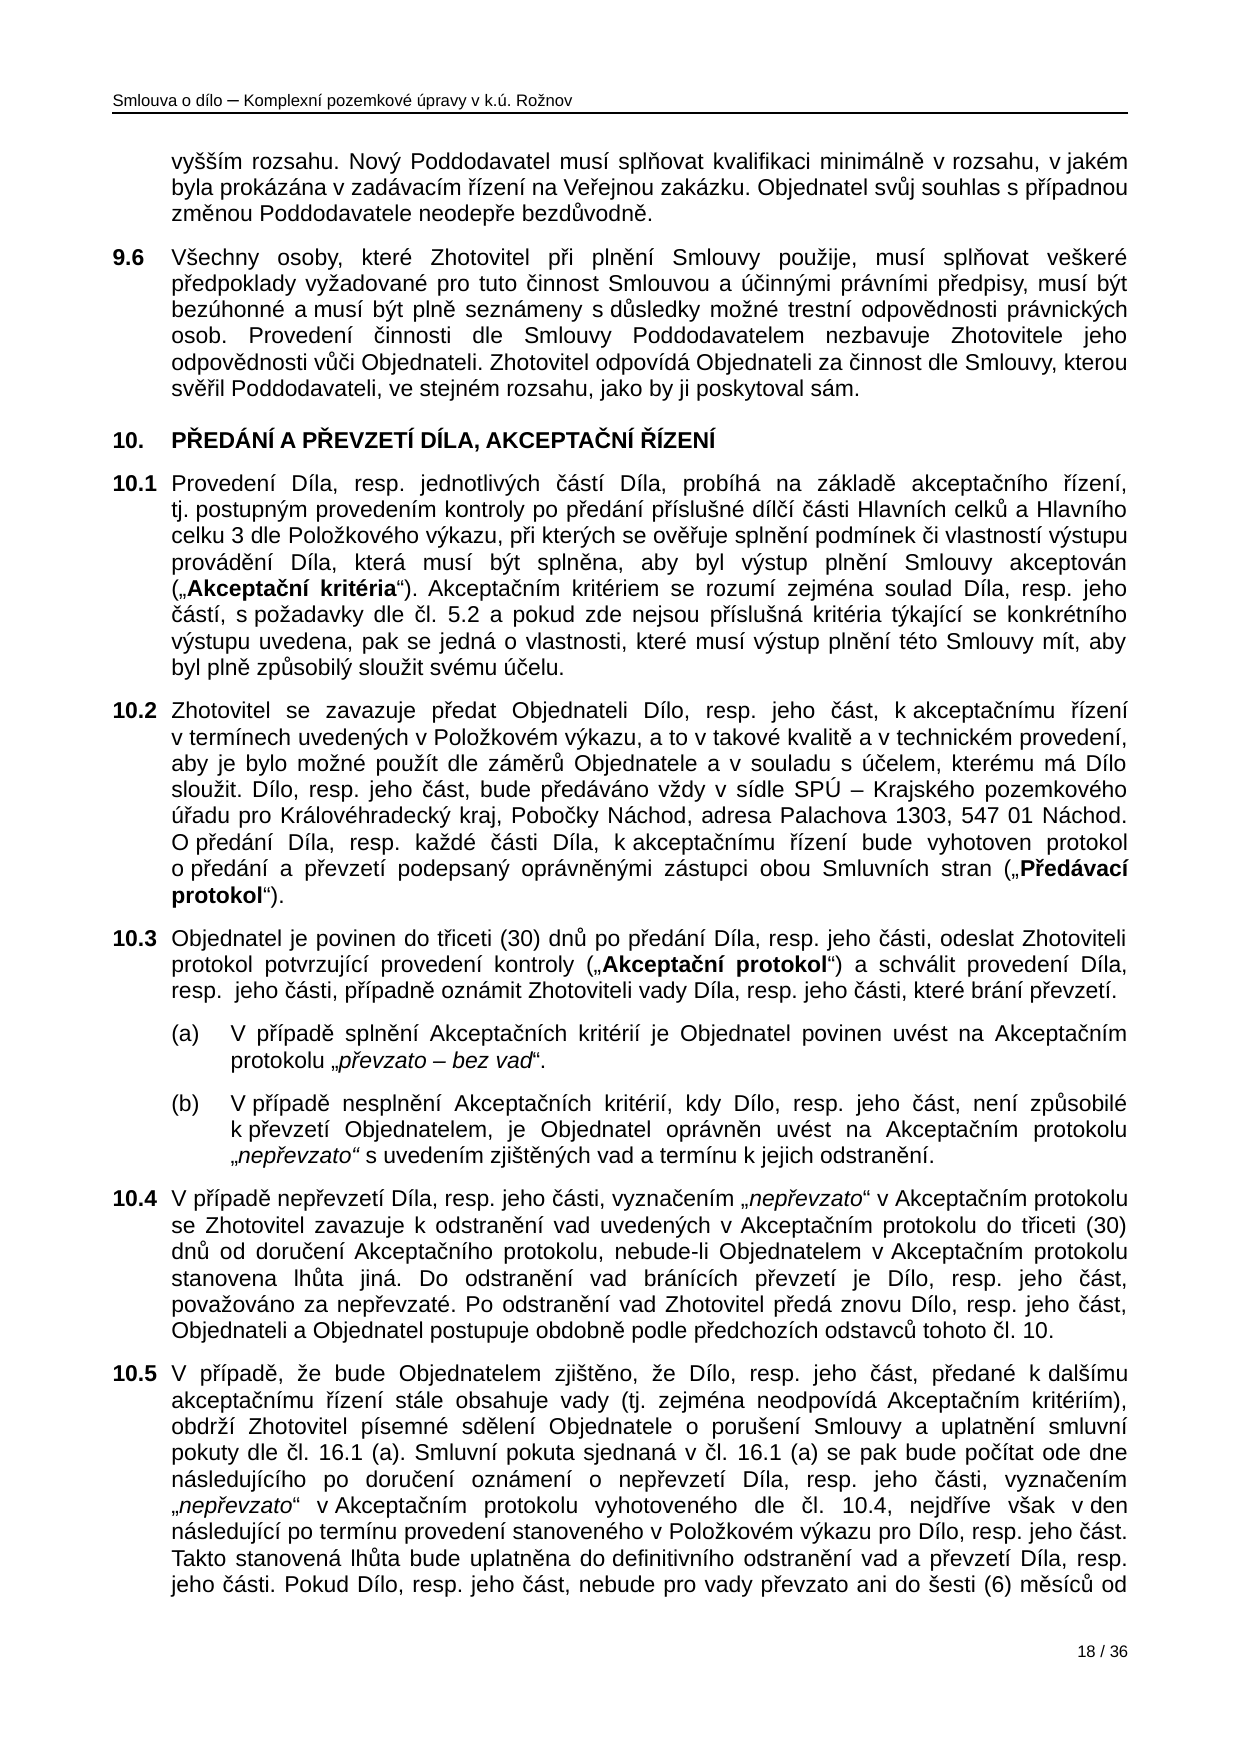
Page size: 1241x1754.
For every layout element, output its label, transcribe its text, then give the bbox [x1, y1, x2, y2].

text Všechny osoby, které Zhotovitel při plnění Smlouvy použije, musí splňovat veškeré předpoklady vyžadované pro tuto činnost Smlouvou a účinnými právními předpisy, musí být bezúhonné a musí být plně seznámeny s důsledky možné trestní odpovědnosti právnických osob. Provedení činnosti dle Smlouvy Poddodavatelem nezbavuje Zhotovitele jeho odpovědnosti vůči Objednateli. Zhotovitel odpovídá Objednateli za činnost dle Smlouvy, kterou svěřil Poddodavateli, ve stejném rozsahu, jako by ji poskytoval sám. [112, 243, 1128, 402]
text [112, 148, 1128, 227]
text Předání a převzetí Díla, Akceptační řízení [112, 427, 1128, 453]
text V případě nepřevzetí Díla, resp. jeho části, vyznačením „nepřevzato“ v Akceptačním protokolu se Zhotovitel zavazuje k odstranění vad uvedených v Akceptačním protokolu do třiceti (30) dnů od doručení Akceptačního protokolu, nebude-li Objednatelem v Akceptačním protokolu stanovena lhůta jiná. Do odstranění vad bránících převzetí je Dílo, resp. jeho část, považováno za nepřevzaté. Po odstranění vad Zhotovitel předá znovu Dílo, resp. jeho část, Objednateli a Objednatel postupuje obdobně podle předchozích odstavců tohoto čl. 10. [112, 1185, 1128, 1343]
list V případě splnění Akceptačních kritérií je Objednatel povinen uvést na Akceptačním protokolu „převzato – bez vad“. [171, 1020, 1128, 1073]
text Zhotovitel se zavazuje předat Objednateli Dílo, resp. jeho část, k akceptačnímu řízení v termínech uvedených v Položkovém výkazu, a to v takové kvalitě a v technickém provedení, aby je bylo možné použít dle záměrů Objednatele a v souladu s účelem, kterému má Dílo sloužit. Dílo, resp. jeho část, bude předáváno vždy v sídle SPÚ – Krajského pozemkového úřadu pro Královéhradecký kraj, Pobočky Náchod, adresa Palachova 1303, 547 01 Náchod. O předání Díla, resp. každé části Díla, k akceptačnímu řízení bude vyhotoven protokol o předání a převzetí podepsaný oprávněnými zástupci obou Smluvních stran („Předávací protokol“). [112, 697, 1128, 908]
list V případě nesplnění Akceptačních kritérií, kdy Dílo, resp. jeho část, není způsobilé k převzetí Objednatelem, je Objednatel oprávněn uvést na Akceptačním protokolu „nepřevzato“ s uvedením zjištěných vad a termínu k jejich odstranění. [171, 1090, 1128, 1169]
text Objednatel je povinen do třiceti (30) dnů po předání Díla, resp. jeho části, odeslat Zhotoviteli protokol potvrzující provedení kontroly („Akceptační protokol“) a schválit provedení Díla, resp. jeho části, případně oznámit Zhotoviteli vady Díla, resp. jeho části, které brání převzetí. [112, 924, 1128, 1004]
text Provedení Díla, resp. jednotlivých částí Díla, probíhá na základě akceptačního řízení, tj. postupným provedením kontroly po předání příslušné dílčí části Hlavních celků a Hlavního celku 3 dle Položkového výkazu, při kterých se ověřuje splnění podmínek či vlastností výstupu provádění Díla, která musí být splněna, aby byl výstup plnění Smlouvy akceptován („Akceptační kritéria“). Akceptačním kritériem se rozumí zejména soulad Díla, resp. jeho částí, s požadavky dle čl. 5.2 a pokud zde nejsou příslušná kritéria týkající se konkrétního výstupu uvedena, pak se jedná o vlastnosti, které musí výstup plnění této Smlouvy mít, aby byl plně způsobilý sloužit svému účelu. [112, 469, 1128, 680]
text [112, 1360, 1128, 1597]
